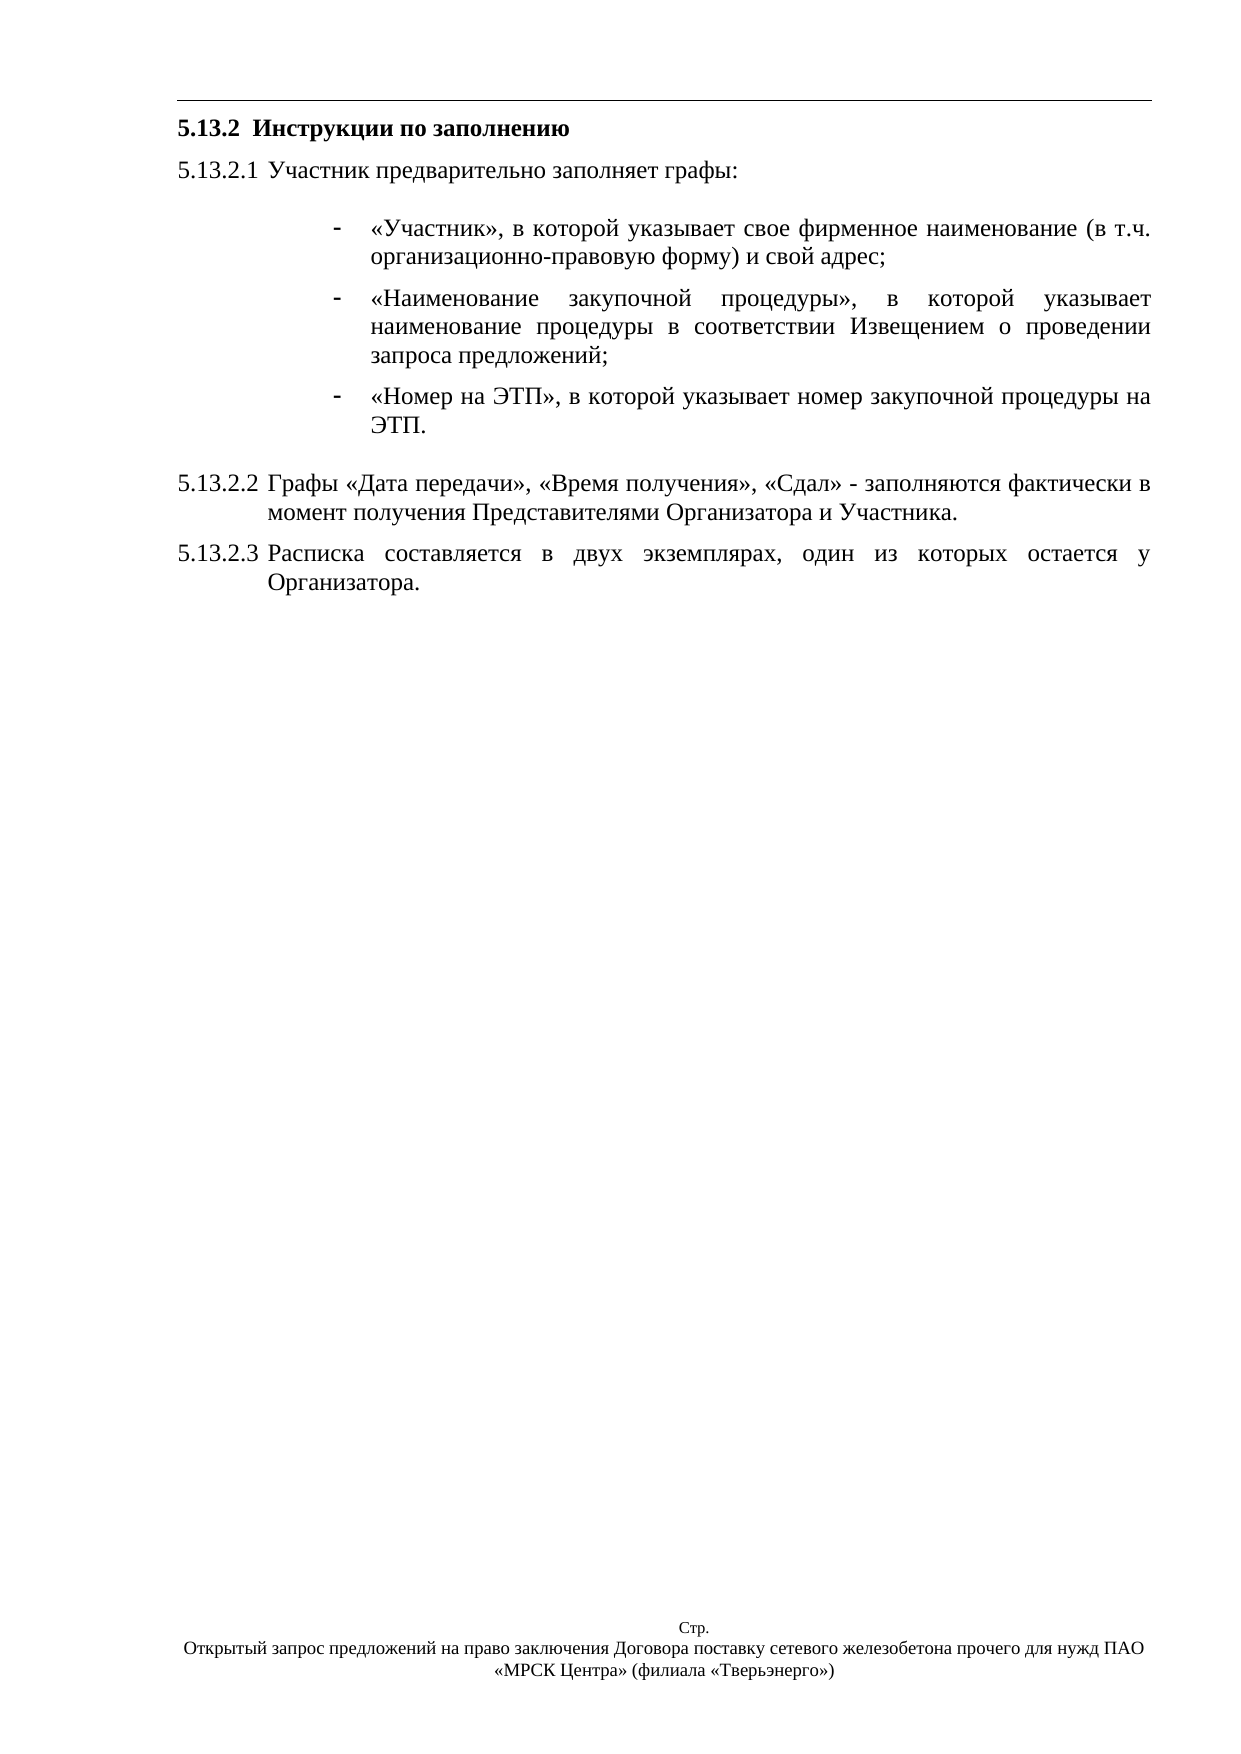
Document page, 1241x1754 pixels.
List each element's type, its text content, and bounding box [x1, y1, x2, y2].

list «Наименование закупочной процедуры», в которой указывает наименование процедуры в соответствии Извещением о проведении запроса предложений; [333, 283, 1152, 369]
list Участник предварительно заполняет графы: [177, 155, 1152, 183]
list «Номер на ЭТП», в которой указывает номер закупочной процедуры на ЭТП. [333, 381, 1152, 439]
list Графы «Дата передачи», «Время получения», «Сдал» - заполняются фактически в момент получения Представителями Организатора и Участника. [177, 468, 1152, 526]
list «Участник», в которой указывает свое фирменное наименование (в т.ч. организационно-правовую форму) и свой адрес; [333, 213, 1152, 270]
list Расписка составляется в двух экземплярах, один из которых остается у Организатора. [177, 538, 1152, 596]
subtitle Инструкции по заполнению [177, 113, 1152, 142]
